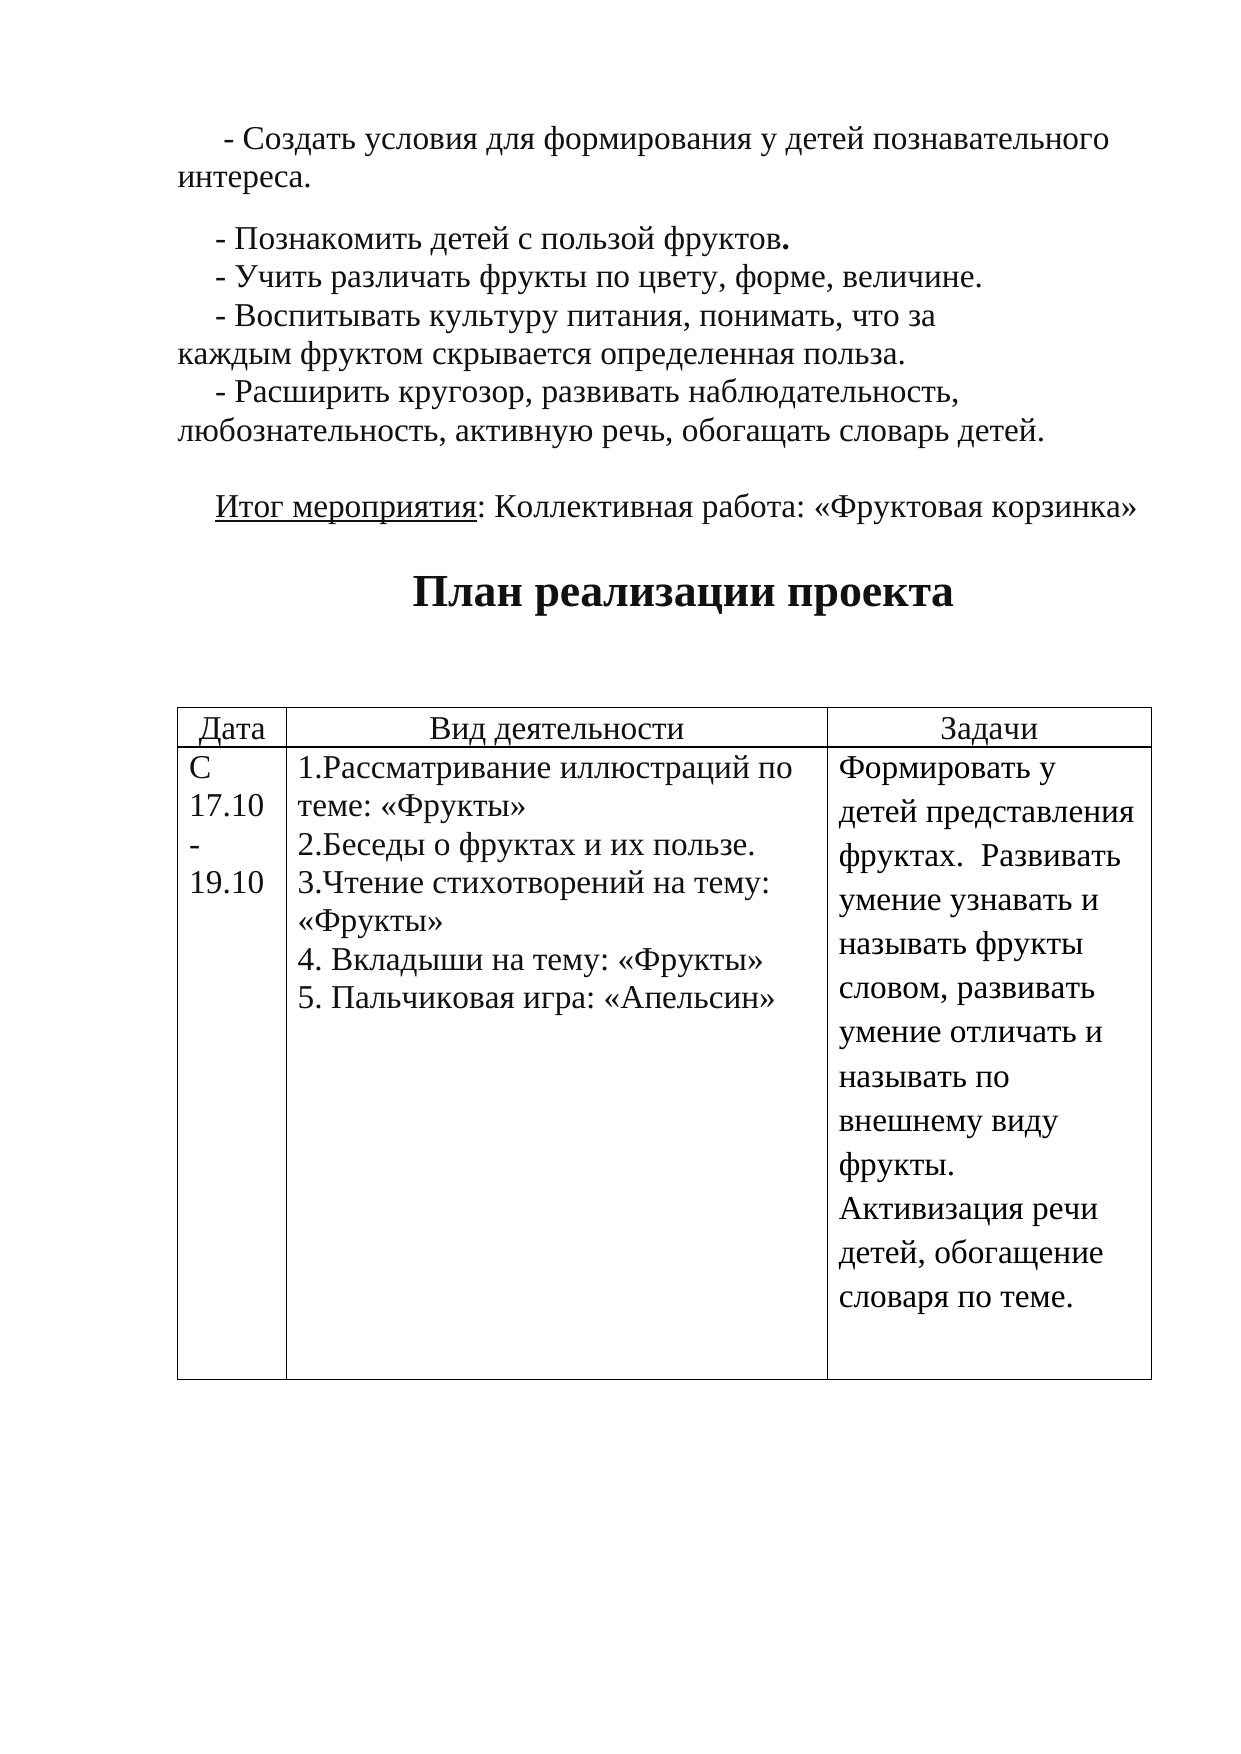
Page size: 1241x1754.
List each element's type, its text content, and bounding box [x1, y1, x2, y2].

table_cell 1.Рассматривание иллюстраций по теме: «Фрукты» 2.Беседы о фруктах и их пользе. 3.Чтение стихотворений на тему: «Фрукты» 4. Вкладыши на тему: «Фрукты» 5. Пальчиковая игра: «Апельсин» [287, 748, 827, 1379]
table_header Задачи [828, 708, 1151, 746]
text - Познакомить детей с пользой фруктов. [177, 218, 1152, 257]
text - Создать условия для формирования у детей познавательного интереса. [177, 118, 1152, 195]
table_cell Формировать у детей представления фруктах. Развивать умение узнавать и называть фрукты словом, развивать умение отличать и называть по внешнему виду фрукты. Активизация речи детей, обогащение словаря по теме. [828, 748, 1151, 1379]
table_header Вид деятельности [287, 708, 827, 746]
table_cell С 17.10-19.10 [178, 748, 286, 1379]
text - Воспитывать культуру питания, понимать, что за каждым фруктом скрывается определенная польза. [177, 295, 1152, 372]
text - Расширить кругозор, развивать наблюдательность, любознательность, активную речь, обогащать словарь детей. [177, 372, 1152, 448]
text - Учить различать фрукты по цвету, форме, величине. [177, 257, 1152, 295]
table_header Дата [178, 708, 286, 746]
text План реализации проекта [177, 563, 1152, 616]
text Итог мероприятия: Коллективная работа: «Фруктовая корзинка» [177, 487, 1152, 525]
